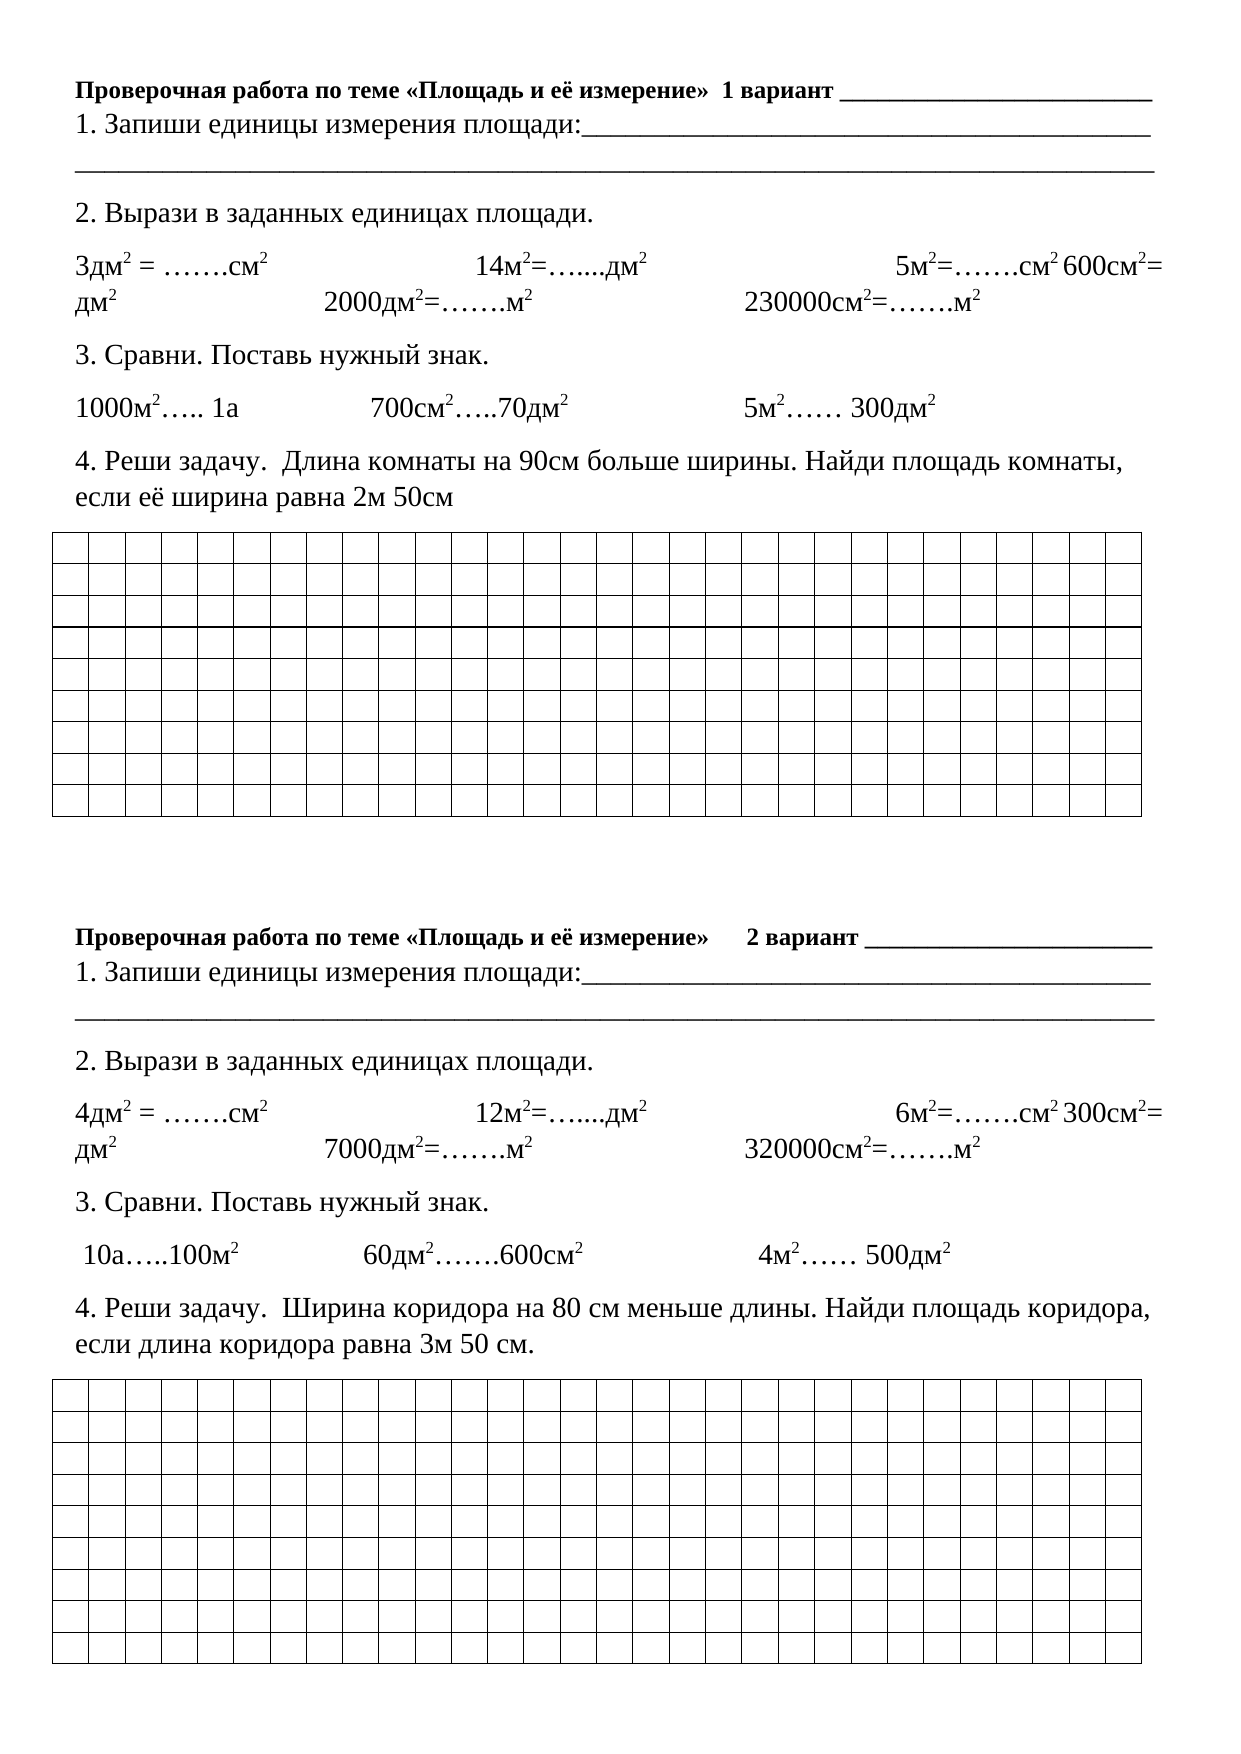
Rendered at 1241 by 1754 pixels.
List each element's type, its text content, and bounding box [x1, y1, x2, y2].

table_cell [452, 1633, 487, 1663]
table_cell [524, 722, 560, 753]
table_cell [706, 1443, 741, 1474]
table_cell [924, 628, 960, 658]
table_cell [1070, 659, 1105, 689]
table_cell [815, 1475, 851, 1505]
table_cell [162, 1506, 197, 1537]
table_cell [633, 564, 669, 595]
table_cell [706, 754, 741, 784]
table_cell [234, 1506, 270, 1537]
table_cell [198, 722, 233, 753]
table_cell [1033, 596, 1069, 626]
table_cell [1070, 596, 1105, 626]
table_header [198, 1380, 233, 1411]
table_cell [997, 1633, 1032, 1663]
table_cell [379, 1506, 415, 1537]
table_cell [126, 754, 161, 784]
table_cell [961, 754, 996, 784]
table_cell [271, 1601, 306, 1632]
table_cell [1070, 722, 1105, 753]
table_cell [1033, 564, 1069, 595]
table_cell [162, 1443, 197, 1474]
table_cell [307, 1570, 342, 1600]
table_cell [162, 1475, 197, 1505]
table_cell [379, 1412, 415, 1442]
table_cell [488, 564, 523, 595]
table_cell [234, 1443, 270, 1474]
table_cell [961, 596, 996, 626]
table_cell [997, 628, 1032, 658]
table_cell [343, 1475, 378, 1505]
table_cell [670, 754, 705, 784]
table_cell [888, 1443, 923, 1474]
table_header [416, 533, 451, 563]
table_cell [888, 691, 923, 721]
table_cell [198, 1633, 233, 1663]
table_cell [488, 1443, 523, 1474]
table_cell [597, 1633, 632, 1663]
table_cell [379, 1633, 415, 1663]
table_cell [1033, 1633, 1069, 1663]
table_cell [961, 659, 996, 689]
table_cell [452, 1570, 487, 1600]
table_cell [815, 1443, 851, 1474]
table_header [53, 533, 88, 563]
table_cell [1106, 1506, 1141, 1537]
table_cell [1033, 722, 1069, 753]
table_cell [961, 1475, 996, 1505]
table_cell [597, 1601, 632, 1632]
table_cell [561, 722, 596, 753]
table_cell [852, 1538, 887, 1568]
table_cell [1033, 1443, 1069, 1474]
table_cell [524, 1601, 560, 1632]
table_cell [633, 1633, 669, 1663]
table_cell [924, 1475, 960, 1505]
table_cell [1070, 785, 1105, 816]
table_cell [488, 1475, 523, 1505]
table_cell [307, 564, 342, 595]
table_cell [307, 754, 342, 784]
table_cell [89, 1538, 125, 1568]
table_header [1106, 1380, 1141, 1411]
text 3. Сравни. Поставь нужный знак. [75, 1184, 1165, 1218]
table_cell [379, 1538, 415, 1568]
table_cell [1106, 1570, 1141, 1600]
table_cell [924, 1506, 960, 1537]
table_cell [742, 1570, 778, 1600]
table_cell [815, 1538, 851, 1568]
table_cell [126, 1412, 161, 1442]
table_cell [53, 1506, 88, 1537]
table_cell [452, 754, 487, 784]
table_cell [852, 785, 887, 816]
table_cell [416, 564, 451, 595]
table_header [126, 533, 161, 563]
table_cell [633, 754, 669, 784]
table_cell [234, 564, 270, 595]
table_cell [561, 1412, 596, 1442]
table_cell [1106, 659, 1141, 689]
table_cell [1033, 1538, 1069, 1568]
table_cell [997, 596, 1032, 626]
table_cell [307, 1443, 342, 1474]
table_header [488, 1380, 523, 1411]
table_cell [670, 722, 705, 753]
table_cell [379, 596, 415, 626]
table_cell [742, 1443, 778, 1474]
table_cell [852, 1443, 887, 1474]
table_cell [379, 628, 415, 658]
table_cell [888, 1475, 923, 1505]
table_cell [961, 1443, 996, 1474]
table_cell [706, 596, 741, 626]
table_cell [742, 754, 778, 784]
table_cell [198, 1538, 233, 1568]
table_cell [452, 722, 487, 753]
table_cell [815, 628, 851, 658]
table_cell [198, 1601, 233, 1632]
table_cell [633, 1412, 669, 1442]
table_cell [815, 722, 851, 753]
table_cell [961, 628, 996, 658]
table_cell [815, 1412, 851, 1442]
table_cell [888, 785, 923, 816]
table_cell [234, 1538, 270, 1568]
table_cell [1106, 628, 1141, 658]
table_cell [89, 564, 125, 595]
table_cell [379, 1601, 415, 1632]
table_cell [852, 754, 887, 784]
table_header [961, 533, 996, 563]
table_cell [126, 659, 161, 689]
table_header [597, 1380, 632, 1411]
table_header [852, 1380, 887, 1411]
table_cell [670, 691, 705, 721]
table_cell [162, 1412, 197, 1442]
table_cell [561, 1538, 596, 1568]
table_cell [126, 1570, 161, 1600]
table_cell [379, 754, 415, 784]
table_cell [852, 722, 887, 753]
table_cell [198, 628, 233, 658]
table_cell [89, 1633, 125, 1663]
table_cell [1106, 1443, 1141, 1474]
table_cell [597, 1538, 632, 1568]
table_cell [852, 1506, 887, 1537]
text Проверочная работа по теме «Площадь и её измерение» 1 вариант _________________________ 1. Запиши единицы измерения площади:_______________________________________ __________________________________________________________________________ [75, 75, 1165, 176]
table_cell [126, 1506, 161, 1537]
table_cell [488, 1633, 523, 1663]
table_cell [997, 1443, 1032, 1474]
table_header [1033, 533, 1069, 563]
table_header [597, 533, 632, 563]
table_cell [670, 1506, 705, 1537]
table_cell [452, 785, 487, 816]
table_cell [633, 1443, 669, 1474]
table_cell [597, 1570, 632, 1600]
text 3. Сравни. Поставь нужный знак. [75, 337, 1165, 371]
table_cell [852, 1412, 887, 1442]
table_cell [633, 628, 669, 658]
table_cell [343, 1601, 378, 1632]
table_cell [488, 1412, 523, 1442]
table_cell [888, 628, 923, 658]
table_header [343, 1380, 378, 1411]
table_cell [126, 785, 161, 816]
table_cell [416, 628, 451, 658]
table_cell [379, 1570, 415, 1600]
table_cell [271, 564, 306, 595]
table_header [452, 533, 487, 563]
table_cell [670, 596, 705, 626]
table_cell [307, 1538, 342, 1568]
table_cell [234, 722, 270, 753]
table_cell [997, 1412, 1032, 1442]
table_cell [126, 1475, 161, 1505]
table_cell [488, 1538, 523, 1568]
table_cell [452, 564, 487, 595]
table_cell [343, 691, 378, 721]
table_cell [198, 1412, 233, 1442]
table_cell [343, 1506, 378, 1537]
table_header [53, 1380, 88, 1411]
table_cell [706, 564, 741, 595]
table_cell [234, 754, 270, 784]
text 4. Реши задачу. Длина комнаты на 90см больше ширины. Найди площадь комнаты, если её ширина равна 2м 50см [75, 443, 1165, 512]
table_cell [53, 722, 88, 753]
table_header [779, 1380, 814, 1411]
table_cell [1033, 785, 1069, 816]
table_cell [416, 722, 451, 753]
table_cell [53, 1412, 88, 1442]
table_cell [997, 659, 1032, 689]
table_cell [452, 628, 487, 658]
table_cell [779, 1570, 814, 1600]
table_cell [997, 1506, 1032, 1537]
table_cell [126, 596, 161, 626]
table_cell [89, 785, 125, 816]
table_cell [271, 785, 306, 816]
table_header [1106, 533, 1141, 563]
table_cell [307, 1601, 342, 1632]
table_cell [524, 754, 560, 784]
table_cell [924, 1443, 960, 1474]
table_cell [706, 628, 741, 658]
table_cell [924, 1570, 960, 1600]
table_cell [126, 722, 161, 753]
table_cell [961, 1570, 996, 1600]
table_cell [379, 564, 415, 595]
table_cell [997, 1570, 1032, 1600]
table_cell [343, 628, 378, 658]
table_header [162, 533, 197, 563]
table_cell [924, 564, 960, 595]
table_cell [1033, 1475, 1069, 1505]
table_cell [162, 1601, 197, 1632]
table_cell [1070, 1443, 1105, 1474]
table_cell [1033, 1601, 1069, 1632]
text 2. Вырази в заданных единицах площади. [75, 195, 1165, 229]
table_cell [271, 691, 306, 721]
table_header [379, 1380, 415, 1411]
table_cell [524, 1506, 560, 1537]
table_cell [1070, 1633, 1105, 1663]
table_cell [198, 1475, 233, 1505]
table_cell [524, 596, 560, 626]
table_cell [633, 1538, 669, 1568]
table_cell [1033, 1570, 1069, 1600]
table_cell [924, 1538, 960, 1568]
table_cell [706, 722, 741, 753]
table_cell [597, 1506, 632, 1537]
table_cell [452, 1538, 487, 1568]
table_cell [597, 659, 632, 689]
table_cell [561, 659, 596, 689]
table_cell [307, 628, 342, 658]
table_cell [779, 754, 814, 784]
table_cell [888, 1570, 923, 1600]
table_cell [307, 1506, 342, 1537]
table_cell [126, 1601, 161, 1632]
table_header [670, 1380, 705, 1411]
table_header [779, 533, 814, 563]
table_cell [997, 722, 1032, 753]
table_header [561, 533, 596, 563]
table_header [815, 1380, 851, 1411]
table_cell [198, 1506, 233, 1537]
table_header [307, 1380, 342, 1411]
table_cell [852, 564, 887, 595]
table_cell [670, 628, 705, 658]
table_cell [706, 1633, 741, 1663]
table_cell [1106, 1538, 1141, 1568]
table_cell [706, 1475, 741, 1505]
table_header [198, 533, 233, 563]
table_cell [198, 564, 233, 595]
table_header [742, 1380, 778, 1411]
table_cell [561, 1570, 596, 1600]
table_cell [742, 1633, 778, 1663]
table_cell [633, 1475, 669, 1505]
table_cell [162, 785, 197, 816]
table_cell [852, 596, 887, 626]
table_cell [815, 754, 851, 784]
table_cell [815, 659, 851, 689]
table_cell [742, 1412, 778, 1442]
table_cell [561, 564, 596, 595]
table_cell [597, 691, 632, 721]
table_cell [1106, 596, 1141, 626]
table_cell [815, 1506, 851, 1537]
table_cell [53, 1633, 88, 1663]
table_cell [234, 1633, 270, 1663]
table_header [524, 1380, 560, 1411]
table_cell [815, 564, 851, 595]
table_cell [888, 596, 923, 626]
table_cell [924, 1601, 960, 1632]
table_cell [1106, 1412, 1141, 1442]
table_cell [633, 1570, 669, 1600]
table_cell [162, 628, 197, 658]
table_header [89, 533, 125, 563]
table_cell [271, 596, 306, 626]
table_cell [307, 1633, 342, 1663]
table_header [561, 1380, 596, 1411]
table_cell [271, 754, 306, 784]
table_cell [1033, 659, 1069, 689]
table_cell [1070, 1601, 1105, 1632]
table_cell [416, 1443, 451, 1474]
table_cell [53, 754, 88, 784]
table_header [234, 1380, 270, 1411]
table_cell [888, 1538, 923, 1568]
table_cell [488, 1506, 523, 1537]
table_cell [1106, 785, 1141, 816]
table_cell [779, 1506, 814, 1537]
table_header [706, 1380, 741, 1411]
table_cell [126, 1633, 161, 1663]
table_cell [89, 1506, 125, 1537]
table_cell [53, 659, 88, 689]
table_cell [53, 1570, 88, 1600]
table_cell [997, 1538, 1032, 1568]
table_cell [234, 628, 270, 658]
table_cell [524, 659, 560, 689]
table_cell [416, 754, 451, 784]
table_header [524, 533, 560, 563]
table_cell [271, 1538, 306, 1568]
table_cell [961, 1538, 996, 1568]
table_cell [416, 1506, 451, 1537]
table_cell [126, 1443, 161, 1474]
table_cell [416, 1412, 451, 1442]
text 10а…..100м2 60дм2…….600см2 4м2…… 500дм2 [75, 1237, 1165, 1271]
table_cell [1033, 628, 1069, 658]
table_cell [234, 1570, 270, 1600]
table_cell [888, 754, 923, 784]
table_cell [852, 1570, 887, 1600]
table_cell [126, 628, 161, 658]
table_cell [706, 1506, 741, 1537]
table_cell [379, 691, 415, 721]
table_cell [742, 1538, 778, 1568]
table_cell [1070, 1475, 1105, 1505]
table_cell [524, 1633, 560, 1663]
table_cell [1070, 691, 1105, 721]
table_cell [524, 785, 560, 816]
table_cell [307, 722, 342, 753]
table_cell [198, 754, 233, 784]
table_cell [524, 1538, 560, 1568]
table_header [379, 533, 415, 563]
table_header [924, 1380, 960, 1411]
table_cell [234, 1475, 270, 1505]
table_cell [89, 659, 125, 689]
table_cell [416, 691, 451, 721]
table_cell [524, 564, 560, 595]
table_header [997, 1380, 1032, 1411]
table_cell [89, 1570, 125, 1600]
table_cell [162, 1538, 197, 1568]
table_cell [961, 785, 996, 816]
table_header [1070, 1380, 1105, 1411]
table_cell [307, 596, 342, 626]
table_cell [1106, 1601, 1141, 1632]
table_cell [53, 785, 88, 816]
table_header [307, 533, 342, 563]
table_cell [1106, 1633, 1141, 1663]
table_cell [670, 564, 705, 595]
table_cell [561, 691, 596, 721]
table_cell [452, 659, 487, 689]
table_cell [597, 785, 632, 816]
table_cell [1070, 754, 1105, 784]
table_cell [961, 1601, 996, 1632]
table_header [126, 1380, 161, 1411]
table_cell [343, 659, 378, 689]
table_cell [815, 1570, 851, 1600]
table_cell [597, 628, 632, 658]
table_header [343, 533, 378, 563]
table_cell [524, 1443, 560, 1474]
table_cell [706, 1412, 741, 1442]
table_cell [852, 628, 887, 658]
table_cell [742, 596, 778, 626]
table_cell [307, 785, 342, 816]
table_cell [706, 785, 741, 816]
table_cell [1070, 1412, 1105, 1442]
table_cell [888, 1506, 923, 1537]
table_cell [53, 691, 88, 721]
table_cell [53, 628, 88, 658]
table_cell [633, 785, 669, 816]
table_cell [89, 691, 125, 721]
table_cell [924, 722, 960, 753]
table_cell [343, 1570, 378, 1600]
table_cell [198, 691, 233, 721]
table_cell [488, 754, 523, 784]
table_cell [633, 691, 669, 721]
table_cell [924, 659, 960, 689]
table_cell [561, 754, 596, 784]
table_cell [561, 1506, 596, 1537]
table_cell [779, 1633, 814, 1663]
table_cell [343, 564, 378, 595]
text 1000м2….. 1а 700см2…..70дм2 5м2…… 300дм2 [75, 390, 1165, 423]
table_cell [89, 722, 125, 753]
table_cell [815, 691, 851, 721]
table_cell [742, 564, 778, 595]
table_cell [997, 785, 1032, 816]
table_cell [53, 1443, 88, 1474]
table_cell [162, 722, 197, 753]
table_cell [271, 1570, 306, 1600]
table_cell [126, 1538, 161, 1568]
table_cell [633, 596, 669, 626]
table_cell [597, 1412, 632, 1442]
text 4дм2 = …….см2 12м2=…....дм2 6м2=…….см2 300см2= дм2 7000дм2=…….м2 320000см2=…….м2 [75, 1096, 1165, 1165]
table_cell [343, 722, 378, 753]
table_cell [1033, 754, 1069, 784]
table_header [961, 1380, 996, 1411]
table_cell [1033, 1506, 1069, 1537]
table_cell [597, 1475, 632, 1505]
table_cell [888, 659, 923, 689]
table_header [888, 1380, 923, 1411]
table_cell [162, 659, 197, 689]
table_cell [271, 1633, 306, 1663]
table_cell [271, 659, 306, 689]
table_cell [271, 1475, 306, 1505]
table_cell [234, 785, 270, 816]
table_cell [524, 1412, 560, 1442]
table_cell [53, 596, 88, 626]
table_cell [888, 1601, 923, 1632]
table_header [670, 533, 705, 563]
table_cell [997, 1475, 1032, 1505]
table_cell [852, 1475, 887, 1505]
table_cell [234, 1601, 270, 1632]
table_cell [379, 1475, 415, 1505]
table_cell [307, 691, 342, 721]
table_cell [416, 1475, 451, 1505]
text 4. Реши задачу. Ширина коридора на 80 см меньше длины. Найди площадь коридора, если длина коридора равна 3м 50 см. [75, 1290, 1165, 1360]
table_cell [198, 596, 233, 626]
table_cell [488, 659, 523, 689]
table_cell [742, 722, 778, 753]
table_cell [488, 1570, 523, 1600]
table_cell [597, 722, 632, 753]
table_header [815, 533, 851, 563]
table_cell [742, 659, 778, 689]
table_header [488, 533, 523, 563]
table_cell [234, 1412, 270, 1442]
table_cell [706, 691, 741, 721]
table_cell [633, 1506, 669, 1537]
text 2. Вырази в заданных единицах площади. [75, 1043, 1165, 1076]
table_cell [779, 1475, 814, 1505]
table_cell [852, 1601, 887, 1632]
table_cell [1106, 1475, 1141, 1505]
table_cell [89, 1475, 125, 1505]
table_cell [670, 659, 705, 689]
table_cell [488, 628, 523, 658]
table_cell [162, 1633, 197, 1663]
table_cell [779, 1443, 814, 1474]
table_cell [597, 596, 632, 626]
table_cell [416, 1601, 451, 1632]
table_cell [343, 596, 378, 626]
table_header [852, 533, 887, 563]
table_cell [416, 1538, 451, 1568]
table_cell [1070, 564, 1105, 595]
table_cell [162, 564, 197, 595]
table_cell [961, 1506, 996, 1537]
table_cell [162, 754, 197, 784]
table_cell [379, 1443, 415, 1474]
table_cell [488, 1601, 523, 1632]
table_header [1070, 533, 1105, 563]
table_cell [126, 564, 161, 595]
table_cell [670, 1633, 705, 1663]
table_cell [633, 1601, 669, 1632]
table_cell [1033, 691, 1069, 721]
table_cell [561, 1443, 596, 1474]
table_cell [779, 596, 814, 626]
table_cell [597, 754, 632, 784]
table_cell [343, 1538, 378, 1568]
table_cell [961, 1412, 996, 1442]
table_cell [706, 1570, 741, 1600]
table_header [888, 533, 923, 563]
table_cell [1106, 754, 1141, 784]
table_cell [198, 1570, 233, 1600]
table_header [271, 533, 306, 563]
table_header [706, 533, 741, 563]
table_cell [670, 1601, 705, 1632]
table_cell [271, 1506, 306, 1537]
table_header [633, 533, 669, 563]
table_cell [779, 564, 814, 595]
table_cell [561, 1633, 596, 1663]
table_cell [162, 1570, 197, 1600]
table_cell [452, 691, 487, 721]
table_header [1033, 1380, 1069, 1411]
table_cell [924, 596, 960, 626]
table_cell [488, 785, 523, 816]
table_cell [89, 1601, 125, 1632]
table_header [452, 1380, 487, 1411]
table_cell [89, 628, 125, 658]
table_cell [452, 1412, 487, 1442]
table_cell [924, 785, 960, 816]
table_cell [561, 596, 596, 626]
table_cell [416, 596, 451, 626]
table_header [271, 1380, 306, 1411]
table_cell [1070, 628, 1105, 658]
table_cell [779, 1412, 814, 1442]
table_cell [126, 691, 161, 721]
table_cell [53, 1601, 88, 1632]
table_cell [343, 1633, 378, 1663]
table_cell [779, 1601, 814, 1632]
table_cell [779, 722, 814, 753]
table_cell [961, 691, 996, 721]
table_cell [561, 1475, 596, 1505]
table_cell [815, 1633, 851, 1663]
table_cell [779, 691, 814, 721]
table_cell [198, 659, 233, 689]
table_cell [307, 1412, 342, 1442]
table_cell [416, 1570, 451, 1600]
table_cell [416, 785, 451, 816]
table_cell [706, 1601, 741, 1632]
table_cell [597, 564, 632, 595]
table_cell [706, 659, 741, 689]
table_cell [670, 785, 705, 816]
table_cell [53, 1475, 88, 1505]
table_cell [53, 564, 88, 595]
table_cell [742, 1475, 778, 1505]
table_cell [162, 691, 197, 721]
table_cell [89, 1412, 125, 1442]
table_cell [271, 1412, 306, 1442]
table_cell [452, 1443, 487, 1474]
table_cell [888, 564, 923, 595]
table_cell [1070, 1570, 1105, 1600]
table_cell [670, 1570, 705, 1600]
table_header [997, 533, 1032, 563]
table_cell [706, 1538, 741, 1568]
table_header [234, 533, 270, 563]
table_cell [961, 564, 996, 595]
table_cell [89, 754, 125, 784]
table_cell [779, 628, 814, 658]
table_cell [742, 1601, 778, 1632]
table_cell [670, 1412, 705, 1442]
table_cell [89, 596, 125, 626]
table_cell [997, 1601, 1032, 1632]
table_cell [524, 628, 560, 658]
table_cell [416, 659, 451, 689]
table_cell [742, 785, 778, 816]
table_cell [670, 1475, 705, 1505]
table_cell [1033, 1412, 1069, 1442]
table_cell [742, 628, 778, 658]
table_cell [234, 659, 270, 689]
table_cell [779, 659, 814, 689]
table_cell [343, 1412, 378, 1442]
table_cell [997, 564, 1032, 595]
table_cell [488, 596, 523, 626]
table_cell [924, 754, 960, 784]
table_cell [997, 754, 1032, 784]
table_cell [888, 722, 923, 753]
table_cell [997, 691, 1032, 721]
table_cell [961, 1633, 996, 1663]
table_cell [670, 1443, 705, 1474]
table_cell [815, 785, 851, 816]
table_cell [488, 691, 523, 721]
table_cell [271, 628, 306, 658]
table_cell [1070, 1506, 1105, 1537]
table_header [416, 1380, 451, 1411]
table_cell [198, 785, 233, 816]
table_header [89, 1380, 125, 1411]
table_cell [343, 1443, 378, 1474]
table_cell [852, 659, 887, 689]
table_cell [307, 659, 342, 689]
table_cell [888, 1633, 923, 1663]
table_header [162, 1380, 197, 1411]
table_cell [561, 628, 596, 658]
table_cell [670, 1538, 705, 1568]
table_cell [524, 691, 560, 721]
table_cell [815, 1601, 851, 1632]
table_cell [924, 691, 960, 721]
table_cell [89, 1443, 125, 1474]
table_cell [924, 1412, 960, 1442]
table_cell [162, 596, 197, 626]
table_header [633, 1380, 669, 1411]
table_cell [633, 722, 669, 753]
table_cell [924, 1633, 960, 1663]
table_cell [198, 1443, 233, 1474]
table_cell [234, 596, 270, 626]
table_cell [452, 1475, 487, 1505]
table_cell [779, 785, 814, 816]
table_header [924, 533, 960, 563]
table_header [742, 533, 778, 563]
table_cell [1106, 691, 1141, 721]
table_cell [488, 722, 523, 753]
table_cell [343, 754, 378, 784]
table_cell [633, 659, 669, 689]
table_cell [307, 1475, 342, 1505]
table_cell [961, 722, 996, 753]
table_cell [815, 596, 851, 626]
table_cell [1106, 564, 1141, 595]
table_cell [416, 1633, 451, 1663]
table_cell [524, 1475, 560, 1505]
table_cell [742, 691, 778, 721]
table_cell [597, 1443, 632, 1474]
text Проверочная работа по теме «Площадь и её измерение» 2 вариант _______________________ 1. Запиши единицы измерения площади:_______________________________________ __________________________________________________________________________ [75, 922, 1165, 1023]
text 3дм2 = …….см2 14м2=…....дм2 5м2=…….см2 600см2= дм2 2000дм2=…….м2 230000см2=…….м2 [75, 248, 1165, 318]
table_cell [271, 1443, 306, 1474]
table_cell [1106, 722, 1141, 753]
table_cell [524, 1570, 560, 1600]
table_cell [1070, 1538, 1105, 1568]
table_cell [561, 1601, 596, 1632]
table_cell [888, 1412, 923, 1442]
table_cell [452, 1506, 487, 1537]
table_cell [561, 785, 596, 816]
table_cell [343, 785, 378, 816]
table_cell [379, 659, 415, 689]
table_cell [271, 722, 306, 753]
table_cell [852, 691, 887, 721]
table_cell [452, 1601, 487, 1632]
table_cell [234, 691, 270, 721]
table_cell [852, 1633, 887, 1663]
table_cell [53, 1538, 88, 1568]
table_cell [379, 722, 415, 753]
table_cell [742, 1506, 778, 1537]
table_cell [379, 785, 415, 816]
table_cell [779, 1538, 814, 1568]
table_cell [452, 596, 487, 626]
